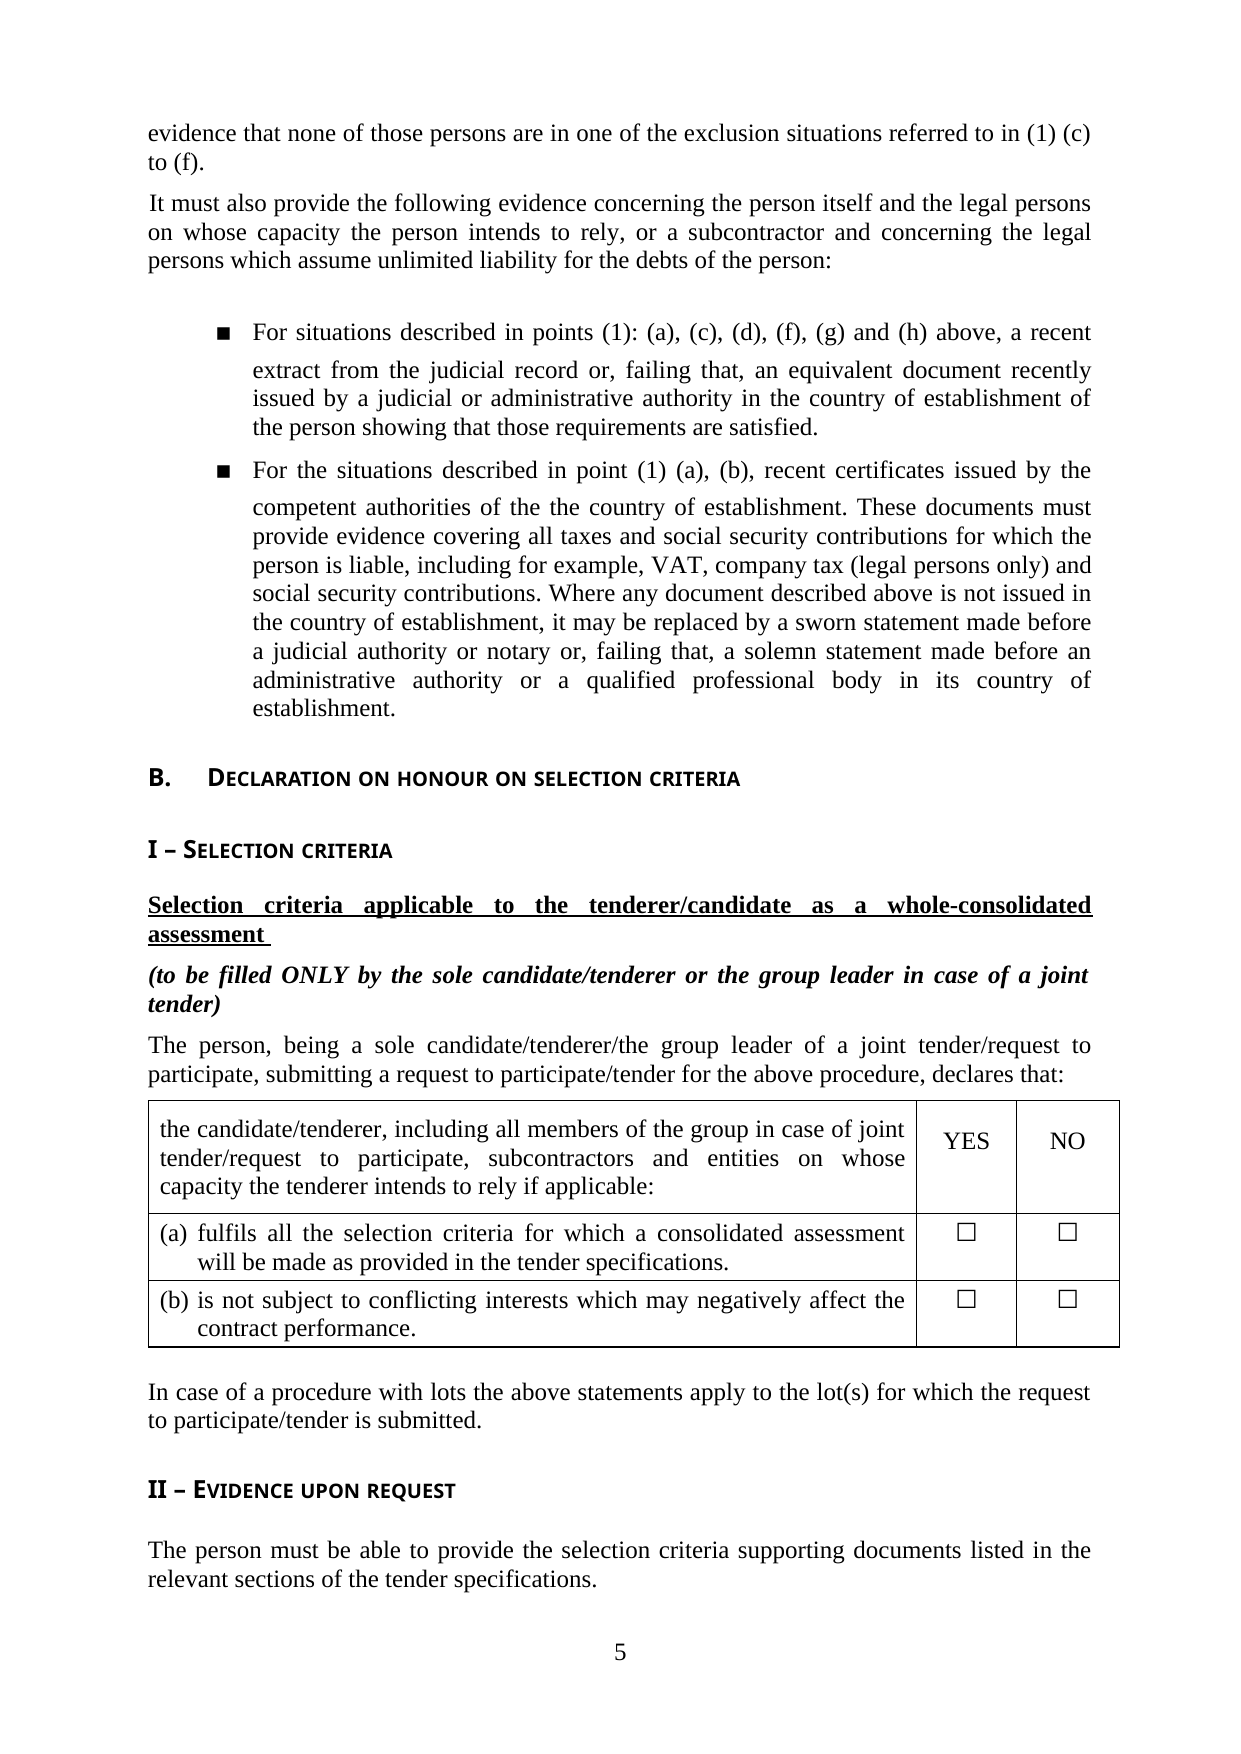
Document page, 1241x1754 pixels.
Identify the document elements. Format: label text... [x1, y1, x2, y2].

table_cell is not subject to conflicting interests which may negatively affect the contract performance. [149, 1281, 916, 1346]
title II – Evidence upon request [148, 1472, 1092, 1506]
text It must also provide the following evidence concerning the person itself and the legal persons on whose capacity the person intends to rely, or a subcontractor and concerning the legal persons which assume unlimited liability for the debts of the person: [148, 188, 1092, 274]
title Declaration on honour on selection criteria [148, 760, 1092, 794]
table_cell fulfils all the selection criteria for which a consolidated assessment will be made as provided in the tender specifications. [149, 1214, 916, 1279]
text (to be filled ONLY by the sole candidate/tenderer or the group leader in case of a joint tender) [148, 960, 1092, 1018]
text In case of a procedure with lots the above statements apply to the lot(s) for which the request to participate/tender is submitted. [148, 1377, 1092, 1434]
table_header NO [1017, 1101, 1119, 1213]
list For the situations described in point (1) (a), (b), recent certificates issued by the competent authorities of the the country of establishment. These documents must provide evidence covering all taxes and social security contributions for which the person is liable, including for example, VAT, company tax (legal persons only) and social security contributions. Where any document described above is not issued in the country of establishment, it may be replaced by a sworn statement made before a judicial authority or notary or, failing that, a solemn statement made before an administrative authority or a qualified professional body in its country of establishment. [215, 441, 1092, 722]
text The person, being a sole candidate/tenderer/the group leader of a joint tender/request to participate, submitting a request to participate/tender for the above procedure, declares that: [148, 1030, 1092, 1088]
table_cell ☐ [917, 1281, 1016, 1346]
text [148, 118, 1092, 176]
text The person must be able to provide the selection criteria supporting documents listed in the relevant sections of the tender specifications. [148, 1535, 1092, 1592]
title I – Selection criteria [148, 831, 1092, 865]
table_cell ☐ [917, 1214, 1016, 1279]
text Selection criteria applicable to the tenderer/candidate as a whole-consolidated assessment [148, 890, 1092, 915]
list For situations described in points (1): (a), (c), (d), (f), (g) and (h) above, a recent extract from the judicial record or, failing that, an equivalent document recently issued by a judicial or administrative authority in the country of establishment of the person showing that those requirements are satisfied. [215, 303, 1092, 441]
table_header the candidate/tenderer, including all members of the group in case of joint tender/request to participate, subcontractors and entities on whose capacity the tenderer intends to rely if applicable: [149, 1101, 916, 1213]
table_cell ☐ [1017, 1214, 1119, 1279]
table_header YES [917, 1101, 1016, 1213]
table_cell ☐ [1017, 1281, 1119, 1346]
text Selection criteria applicable to the tenderer/candidate as a whole-consolidated assessment [148, 917, 1092, 948]
